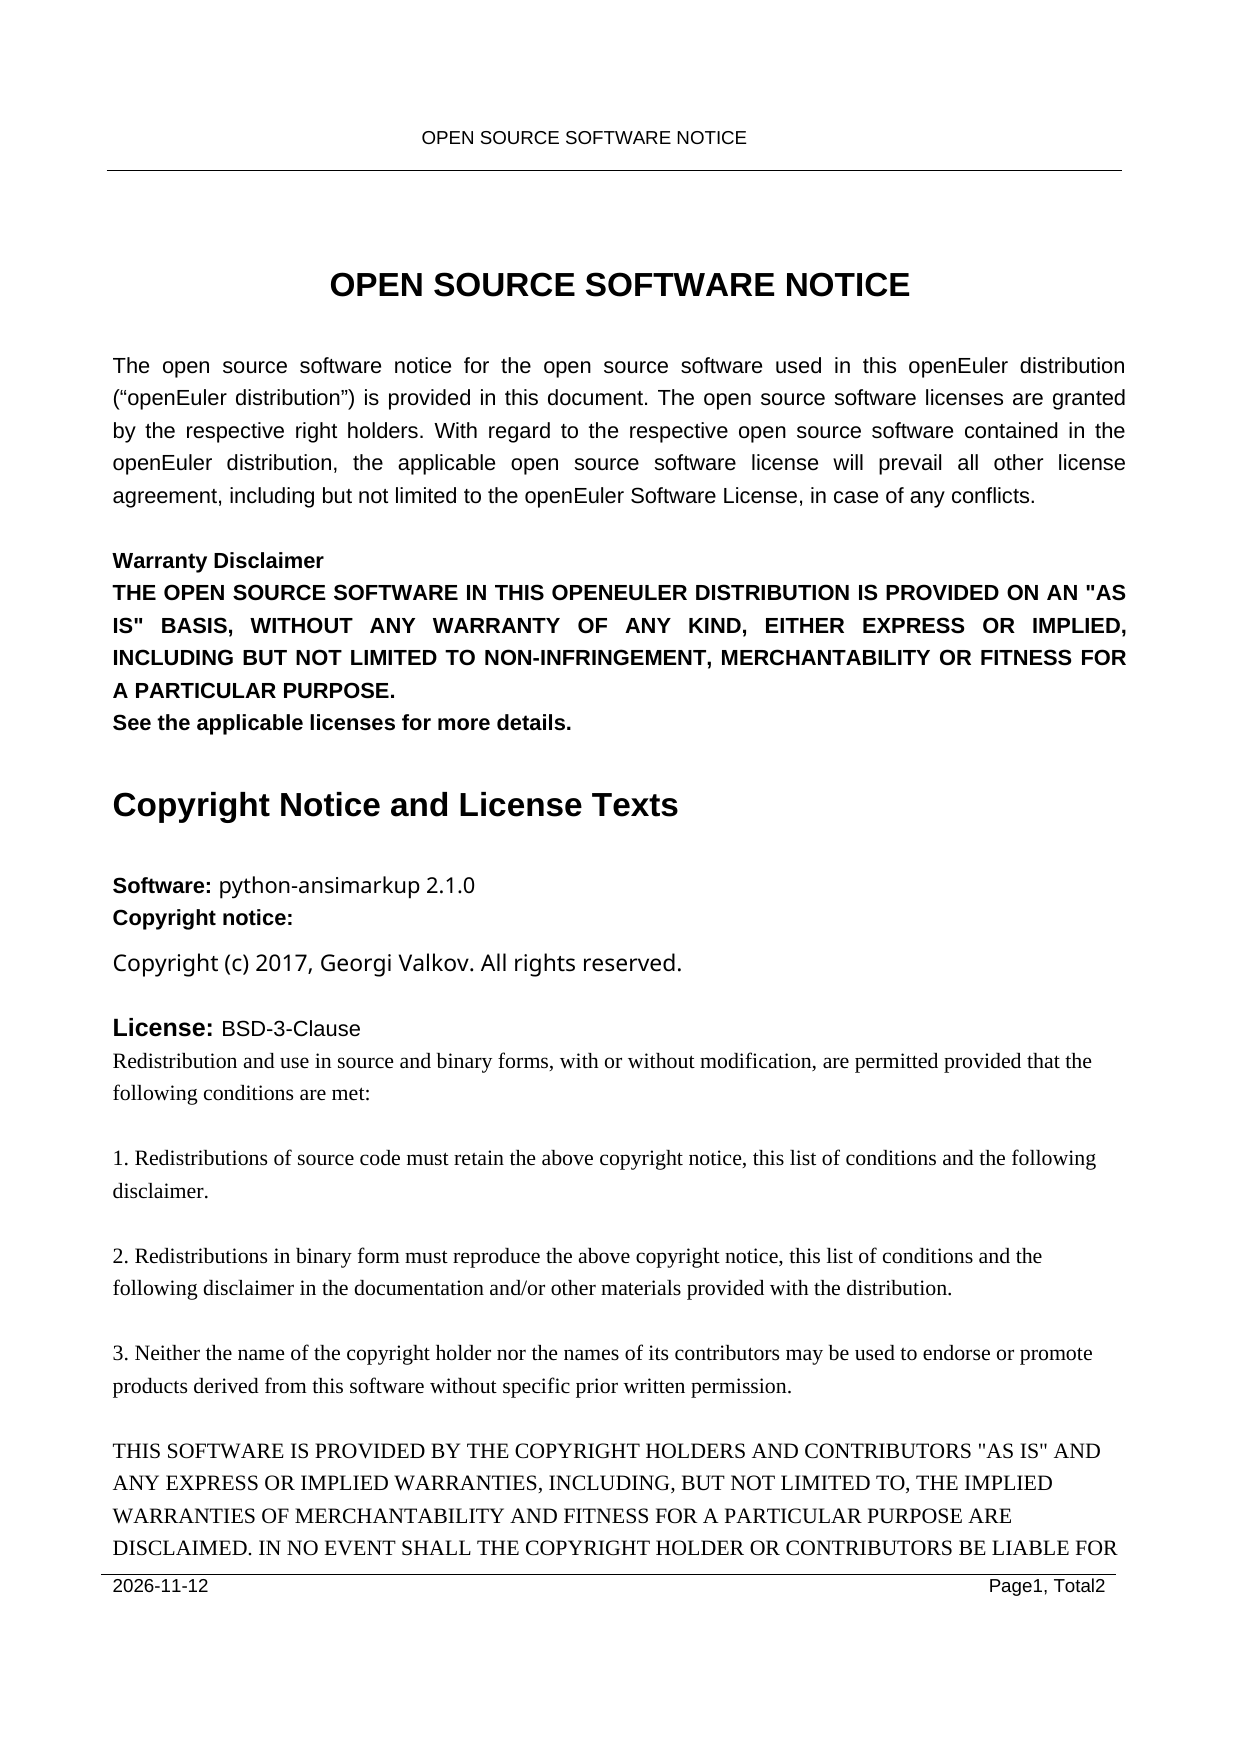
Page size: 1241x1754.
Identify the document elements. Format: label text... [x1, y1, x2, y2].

text Warranty Disclaimer [112, 544, 1128, 576]
text License: BSD-3-Clause [112, 1012, 1128, 1044]
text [112, 1044, 1128, 1564]
text THE OPEN SOURCE SOFTWARE IN THIS OPENEULER DISTRIBUTION IS PROVIDED ON AN "AS IS" BASIS, WITHOUT ANY WARRANTY OF ANY KIND, EITHER EXPRESS OR IMPLIED, INCLUDING BUT NOT LIMITED TO NON-INFRINGEMENT, MERCHANTABILITY OR FITNESS FOR A PARTICULAR PURPOSE. See the applicable licenses for more details. [112, 576, 1128, 739]
text Copyright (c) 2017, Georgi Valkov. All rights reserved. [112, 947, 1128, 1012]
text OPEN SOURCE SOFTWARE NOTICE [112, 251, 1128, 316]
text Copyright Notice and License Texts [112, 771, 1128, 836]
title Software: python-ansimarkup 2.1.0 [112, 869, 1128, 901]
text Copyright notice: [112, 901, 1128, 934]
text The open source software notice for the open source software used in this openEuler distribution (“openEuler distribution”) is provided in this document. The open source software licenses are granted by the respective right holders. With regard to the respective open source software contained in the openEuler distribution, the applicable open source software license will prevail all other license agreement, including but not limited to the openEuler Software License, in case of any conflicts. [112, 349, 1128, 511]
